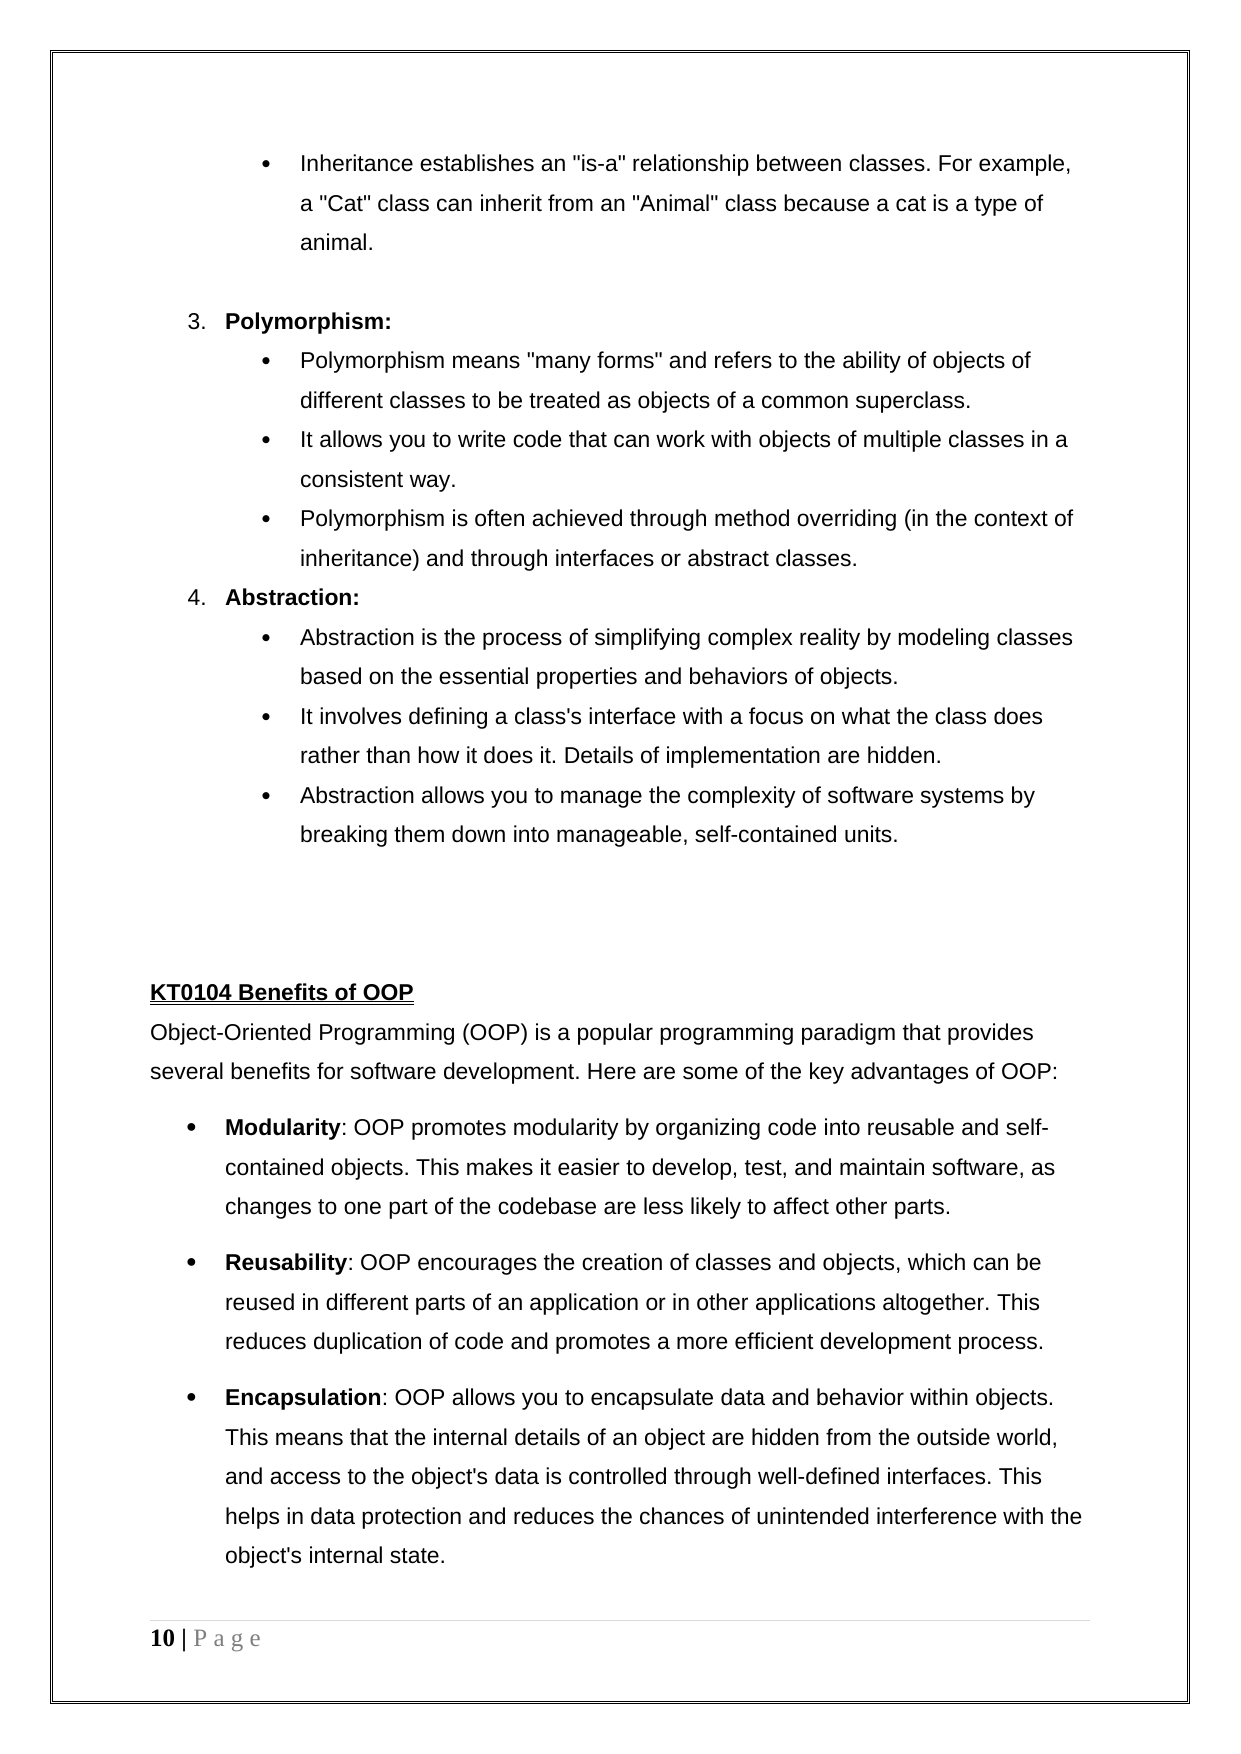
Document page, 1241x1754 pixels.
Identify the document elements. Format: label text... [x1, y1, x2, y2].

text Object-Oriented Programming (OOP) is a popular programming paradigm that provides several benefits for software development. Here are some of the key advantages of OOP: [150, 1018, 1090, 1084]
list Encapsulation: OOP allows you to encapsulate data and behavior within objects. This means that the internal details of an object are hidden from the outside world, and access to the object's data is controlled through well-defined interfaces. This helps in data protection and reduces the chances of unintended interference with the object's internal state. [187, 1384, 1090, 1569]
list Inheritance establishes an "is-a" relationship between classes. For example, a "Cat" class can inherit from an "Animal" class because a cat is a type of animal. [262, 150, 1090, 255]
list Abstraction: [187, 584, 1090, 611]
list Polymorphism: [187, 308, 1090, 334]
list It involves defining a class's interface with a focus on what the class does rather than how it does it. Details of implementation are hidden. [262, 703, 1090, 768]
list Abstraction allows you to manage the complexity of software systems by breaking them down into manageable, self-contained units. [262, 782, 1090, 847]
list Modularity: OOP promotes modularity by organizing code into reusable and self-contained objects. This makes it easier to develop, test, and maintain software, as changes to one part of the codebase are less likely to affect other parts. [187, 1114, 1090, 1219]
list It allows you to write code that can work with objects of multiple classes in a consistent way. [262, 426, 1090, 492]
list Abstraction is the process of simplifying complex reality by modeling classes based on the essential properties and behaviors of objects. [262, 624, 1090, 689]
list Reusability: OOP encourages the creation of classes and objects, which can be reused in different parts of an application or in other applications altogether. This reduces duplication of code and promotes a more efficient development process. [187, 1249, 1090, 1354]
text KT0104 Benefits of OOP [150, 979, 1090, 1005]
list Polymorphism means "many forms" and refers to the ability of objects of different classes to be treated as objects of a common superclass. [262, 347, 1090, 413]
list Polymorphism is often achieved through method overriding (in the context of inheritance) and through interfaces or abstract classes. [262, 505, 1090, 571]
